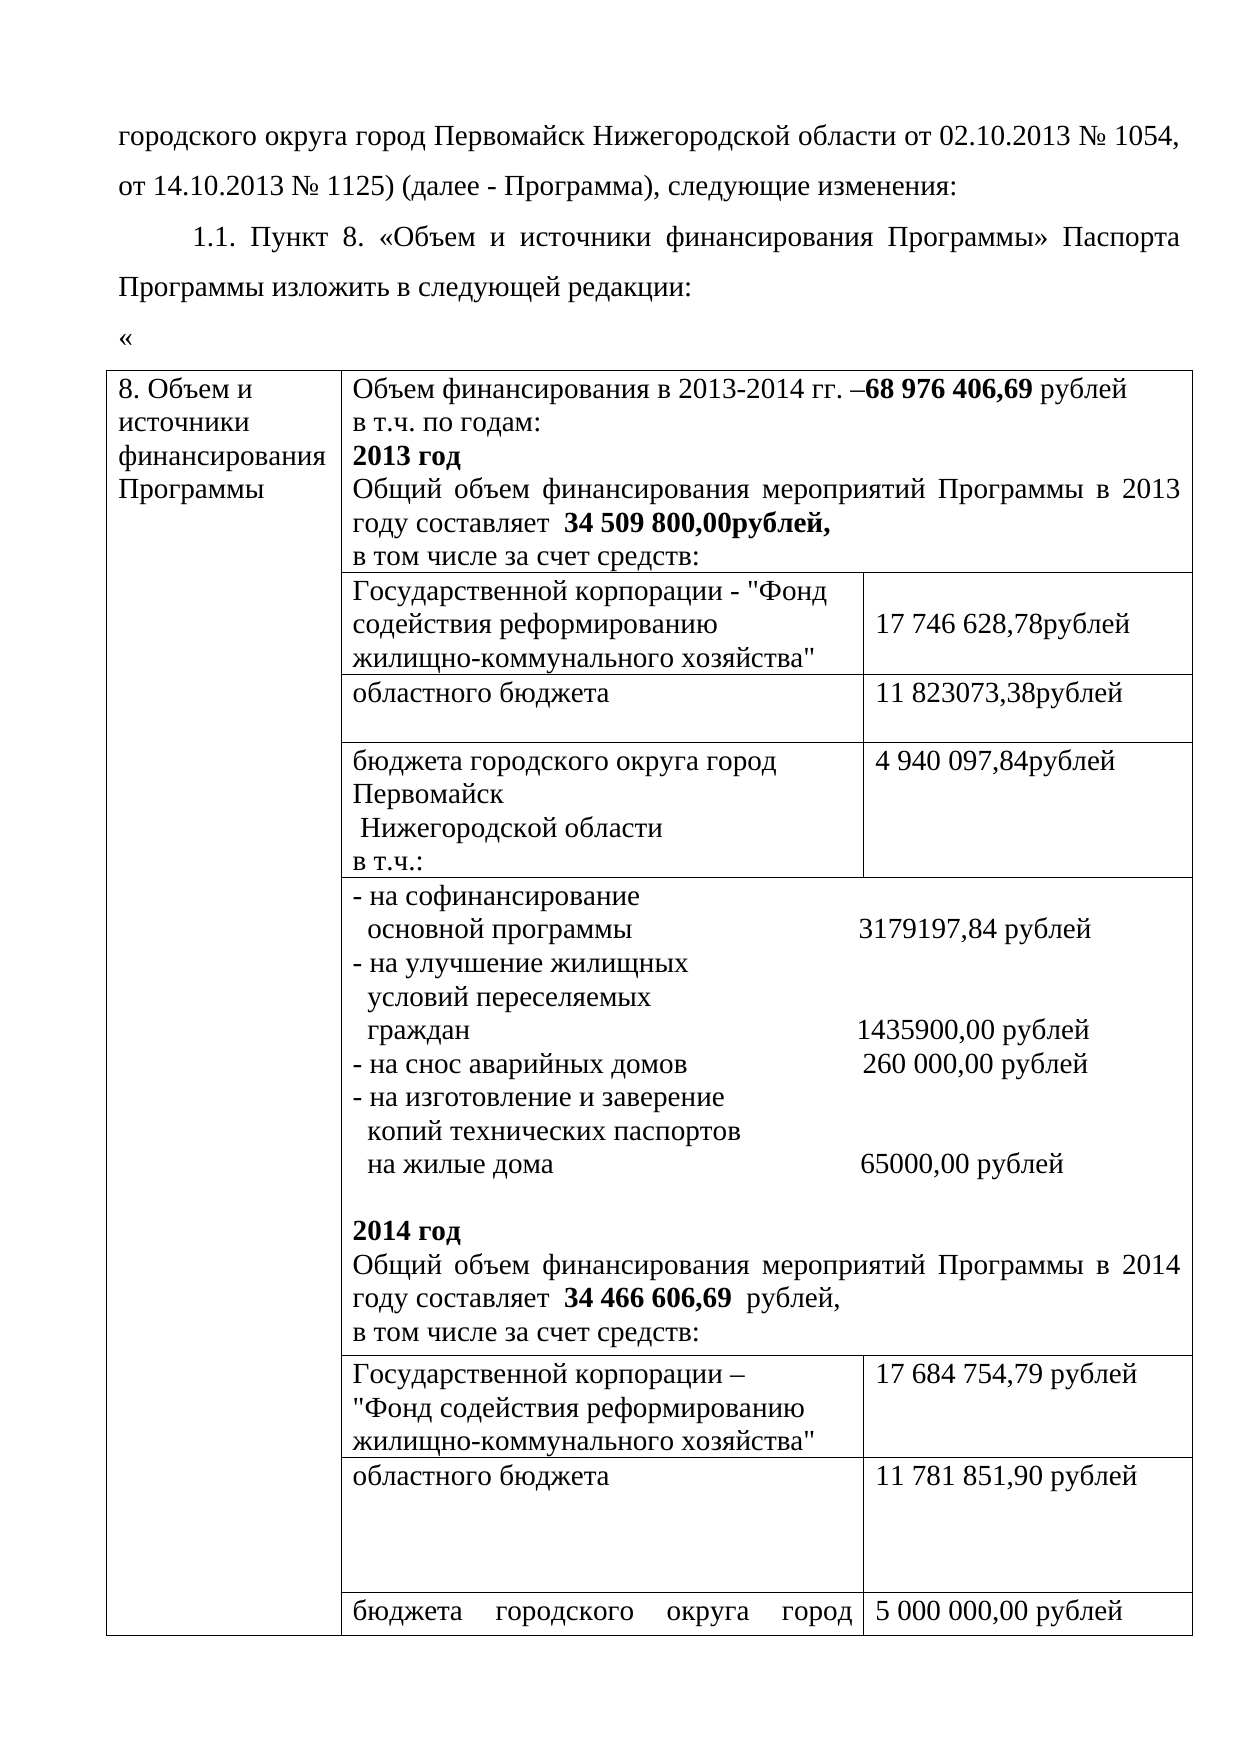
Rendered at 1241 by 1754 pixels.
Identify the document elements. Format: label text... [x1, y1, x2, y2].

table_cell Государственной корпорации - "Фонд содействия реформированию жилищно-коммунального хозяйства" [342, 573, 863, 674]
table_cell 17 746 628,78рублей [864, 573, 1192, 674]
table_cell областного бюджета [342, 675, 863, 742]
table_cell - на софинансирование основной программы 3179197,84 рублей - на улучшение жилищных условий переселяемых граждан 1435900,00 рублей - на снос аварийных домов 260 000,00 рублей - на изготовление и заверение копий технических паспортов на жилые дома 65000,00 рублей 2014 год Общий объем финансирования мероприятий Программы в 2014 году составляет 34 466 606,69 рублей, в том числе за счет средств: [342, 878, 1192, 1355]
table_header 8. Объем и источники финансирования Программы [107, 371, 341, 1635]
text 1.1. Пункт 8. «Объем и источники финансирования Программы» Паспорта Программы изложить в следующей редакции: [118, 219, 1181, 303]
table_header Объем финансирования в 2013-2014 гг. –68 976 406,69 рублей в т.ч. по годам: 2013 год Общий объем финансирования мероприятий Программы в 2013 году составляет 34 509 800,00рублей, в том числе за счет средств: [342, 371, 1192, 572]
table_cell 11 781 851,90 рублей [864, 1458, 1192, 1592]
table_cell бюджета городского округа город Первомайск Нижегородской области в т.ч.: [342, 743, 863, 877]
table_cell 17 684 754,79 рублей [864, 1356, 1192, 1457]
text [118, 118, 1181, 202]
table_cell Государственной корпорации – "Фонд содействия реформированию жилищно-коммунального хозяйства" [342, 1356, 863, 1457]
table_cell областного бюджета [342, 1458, 863, 1592]
table_cell 11 823073,38рублей [864, 675, 1192, 742]
text « [118, 319, 1181, 353]
table_cell 4 940 097,84рублей [864, 743, 1192, 877]
table_cell 5 000 000,00 рублей [864, 1593, 1192, 1635]
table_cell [342, 1593, 863, 1635]
